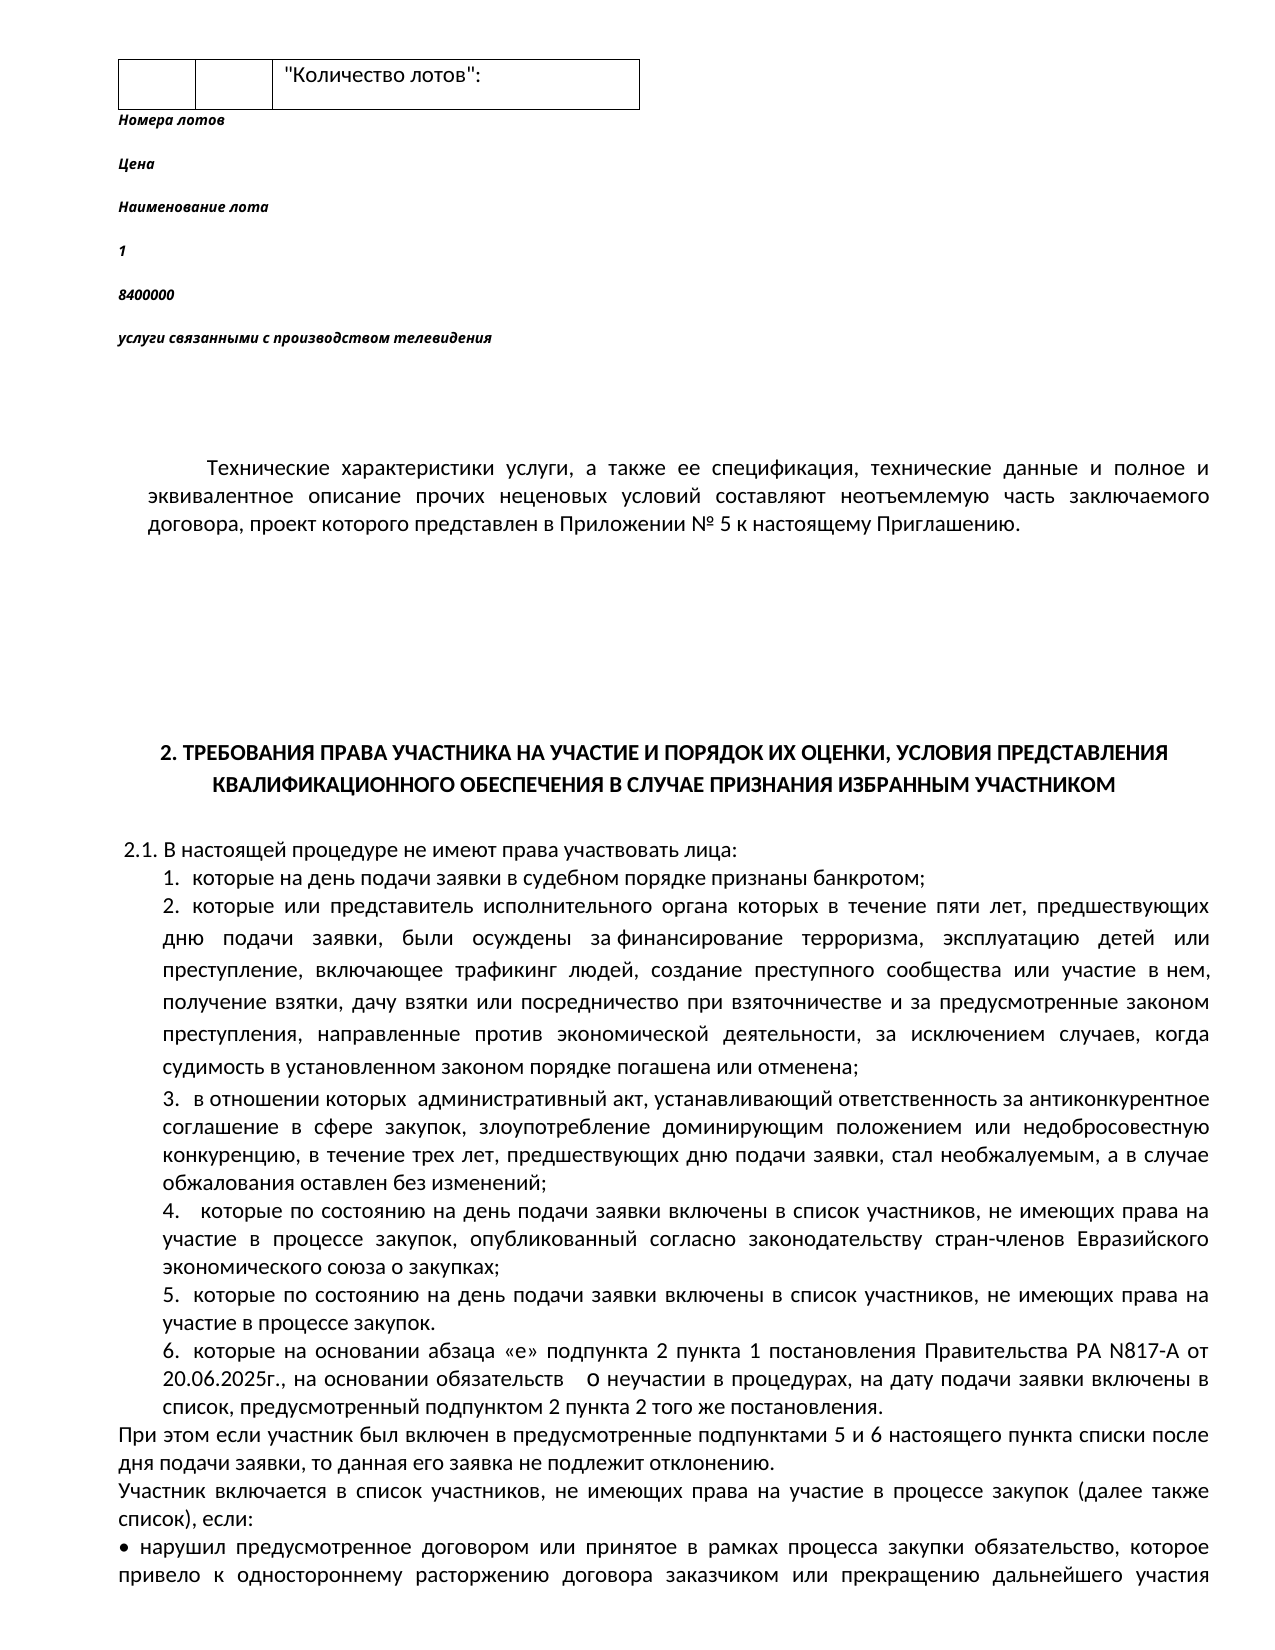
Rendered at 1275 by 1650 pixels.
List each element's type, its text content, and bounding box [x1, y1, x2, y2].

list которые по состоянию на день подачи заявки включены в список участников, не имеющих права на участие в процессе закупок, опубликованный согласно законодательству стран-членов Евразийского экономического союза о закупках; [162, 1196, 1211, 1280]
text 2. ТРЕБОВАНИЯ ПРАВА УЧАСТНИКА НА УЧАСТИЕ И ПОРЯДОК ИХ ОЦЕНКИ, УСЛОВИЯ ПРЕДСТАВЛЕНИЯ КВАЛИФИКАЦИОННОГО ОБЕСПЕЧЕНИЯ В СЛУЧАЕ ПРИЗНАНИЯ ИЗБРАННЫМ УЧАСТНИКОМ [118, 738, 1211, 798]
list которые или представитель исполнительного органа которых в течение пяти лет, предшествующих дню подачи заявки, были осуждены за финансирование терроризма, эксплуатацию детей или преступление, включающее трафикинг людей, создание преступного сообщества или участие в нем, получение взятки, дачу взятки или посредничество при взяточничестве и за предусмотренные законом преступления, направленные против экономической деятельности, за исключением случаев, когда судимость в установленном законом порядке погашена или отменена; [162, 891, 1211, 1080]
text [118, 1532, 1211, 1588]
list в отношении которых административный акт, устанавливающий ответственность за антиконкурентное соглашение в сфере закупок, злоупотребление доминирующим положением или недобросовестную конкуренцию, в течение трех лет, предшествующих дню подачи заявки, стал необжалуемым, а в случае обжалования оставлен без изменений; [162, 1084, 1211, 1196]
text При этом если участник был включен в предусмотренные подпунктами 5 и 6 настоящего пункта списки после дня подачи заявки, то данная его заявка не подлежит отклонению. [118, 1420, 1211, 1476]
list которые по состоянию на день подачи заявки включены в список участников, не имеющих права на участие в процессе закупок. [162, 1280, 1211, 1336]
text Участник включается в список участников, не имеющих права на участие в процессе закупок (далее также список), если: [118, 1476, 1211, 1532]
text 2.1. В настоящей процедуре не имеют права участвовать лица: [118, 835, 1211, 863]
list которые на основании абзаца «е» подпункта 2 пункта 1 постановления Правительства РА N817-А от 20.06.2025г., на основании обязательств օ неучастии в процедурах, на дату подачи заявки включены в список, предусмотренный подпунктом 2 пункта 2 того же постановления. [162, 1336, 1211, 1420]
text Технические характеристики услуги, а также ее спецификация, технические данные и полное и эквивалентное описание прочих неценовых условий составляют неотъемлемую часть заключаемого договора, проект которого представлен в Приложении № 5 к настоящему Приглашению. [148, 453, 1211, 537]
list которые на день подачи заявки в судебном порядке признаны банкротом; [162, 863, 1211, 891]
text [283, 60, 628, 88]
